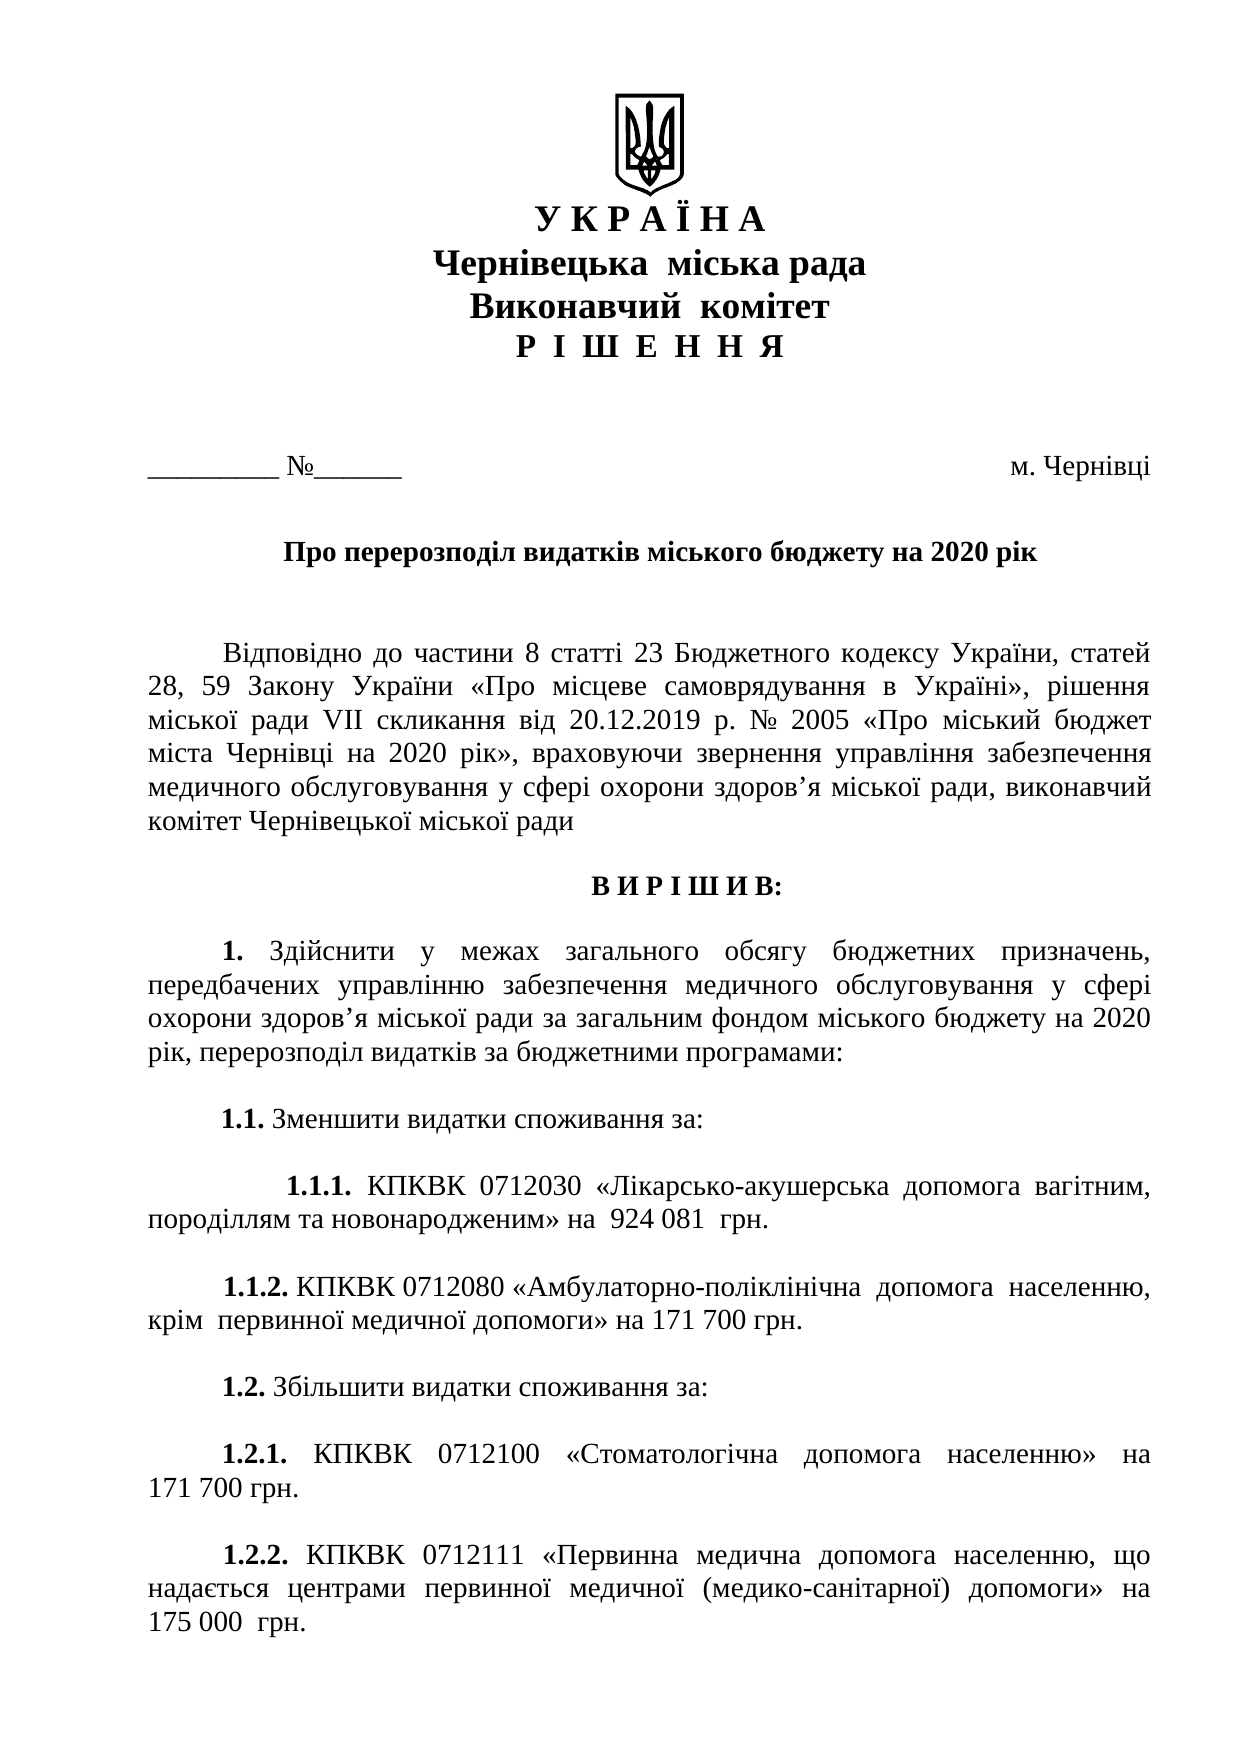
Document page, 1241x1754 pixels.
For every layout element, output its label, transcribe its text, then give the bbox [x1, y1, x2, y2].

text 1.1.1. КПКВК 0712030 «Лікарсько-акушерська допомога вагітним, породіллям та новонародженим» на 924 081 грн. [148, 1168, 1152, 1235]
text Відповідно до частини 8 статті 23 Бюджетного кодексу України, статей 28, 59 Закону України «Про місцеве самоврядування в Україні», рішення міської ради VII скликання від 20.12.2019 р. № 2005 «Про міський бюджет міста Чернівці на 2020 рік», враховуючи звернення управління забезпечення медичного обслуговування у сфері охорони здоров’я міської ради, виконавчий комітет Чернівецької міської ради [148, 635, 1152, 836]
text 1.1.2. КПКВК 0712080 «Амбулаторно-поліклінічна допомога населенню, крім первинної медичної допомоги» на 171 700 грн. [148, 1269, 527, 1302]
text 1.2.1. КПКВК 0712100 «Стоматологічна допомога населенню» на 171 700 грн. [148, 1436, 1152, 1503]
subtitle Р І Ш Е Н Н Я [148, 326, 1152, 364]
text В И Р І Ш И В: [148, 868, 1152, 901]
text 1.1. Зменшити видатки споживання за: [148, 1101, 1152, 1134]
list 1.2.2. КПКВК 0712111 «Первинна медична допомога населенню, що надається центрами первинної медичної (медико-санітарної) допомоги» на 175 000 грн. [148, 1537, 1152, 1638]
table_header Про перерозподіл видатків міського бюджету на 2020 рік [148, 534, 1173, 635]
text 1.2. Збільшити видатки споживання за: [148, 1369, 1152, 1403]
text 1. Здійснити у межах загального обсягу бюджетних призначень, передбачених управлінню забезпечення медичного обслуговування у сфері охорони здоров’я міської ради за загальним фондом міського бюджету на 2020 рік, перерозподіл видатків за бюджетними програмами: [148, 933, 1152, 1067]
text 1.1.2. КПКВК 0712080 «Амбулаторно-поліклінічна допомога населенню, крім первинної медичної допомоги» на 171 700 грн. [594, 1269, 1152, 1336]
text У К Р А Ї Н А [148, 197, 1152, 240]
subtitle Виконавчий комітет [148, 283, 1152, 326]
text _________ №______ м. Чернівці [148, 448, 1152, 482]
text Чернівецька міська рада [148, 240, 1152, 283]
